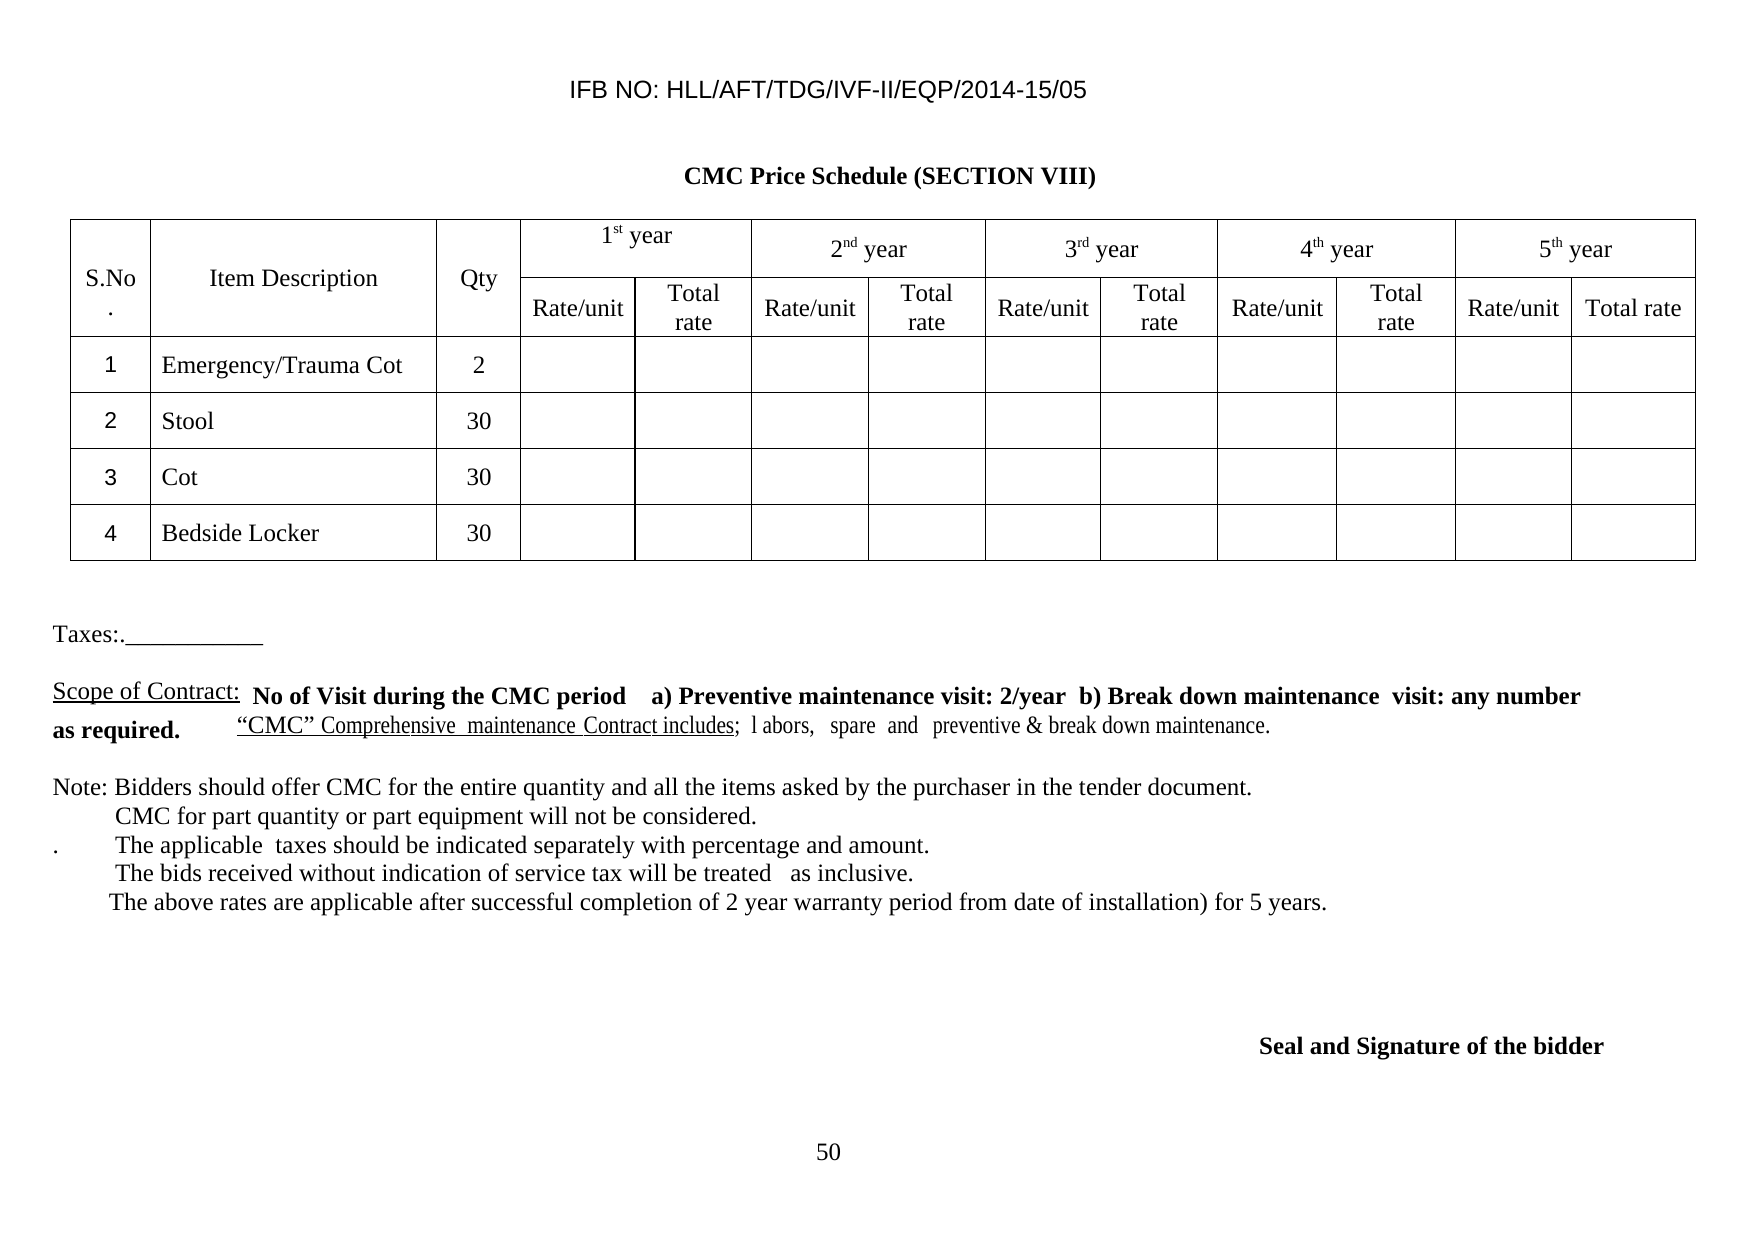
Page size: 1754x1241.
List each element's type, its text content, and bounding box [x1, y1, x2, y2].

table_cell 2 [437, 337, 520, 392]
table_cell 30 [437, 393, 520, 448]
table_cell [1101, 449, 1217, 504]
table_cell [1572, 449, 1695, 504]
table_cell [752, 393, 868, 448]
table_cell [636, 449, 751, 504]
table_cell [986, 505, 1100, 560]
table_cell [869, 505, 985, 560]
text . The applicable taxes should be indicated separately with percentage and amount. [52, 830, 1604, 858]
table_header 3rd year [986, 220, 1217, 277]
table_cell [752, 449, 868, 504]
table_cell [636, 393, 751, 448]
table_cell [752, 505, 868, 560]
table_cell Stool [151, 393, 436, 448]
table_header 2nd year [752, 220, 985, 277]
table_cell Rate/unit [521, 278, 634, 336]
table_cell Rate/unit [1218, 278, 1336, 336]
table_cell [521, 449, 634, 504]
table_cell [1572, 337, 1695, 392]
table_cell [1337, 505, 1455, 560]
table_cell [636, 337, 751, 392]
table_cell [1218, 337, 1336, 392]
table_cell [1572, 505, 1695, 560]
table_cell Total rate [1101, 278, 1217, 336]
table_cell [869, 337, 985, 392]
table_header 1st year [521, 220, 751, 277]
table_cell [1101, 505, 1217, 560]
table_cell [1337, 337, 1455, 392]
text The above rates are applicable after successful completion of 2 year warranty period from date of installation) for 5 years. [52, 887, 1604, 916]
table_header Item Description [151, 220, 436, 336]
table_cell [986, 449, 1100, 504]
table_cell [752, 337, 868, 392]
table_cell [1337, 449, 1455, 504]
table_cell Total rate [1572, 278, 1695, 336]
table_cell [1456, 449, 1571, 504]
table_cell 2 [71, 393, 150, 448]
table_header S.No. [71, 220, 150, 336]
text Note: Bidders should offer CMC for the entire quantity and all the items asked by the purchaser in the tender document. [52, 772, 1604, 801]
table_header Qty [437, 220, 520, 336]
table_cell [521, 337, 634, 392]
table_cell [1456, 505, 1571, 560]
table_cell [521, 393, 634, 448]
table_cell [1218, 449, 1336, 504]
table_cell Total rate [1337, 278, 1455, 336]
table_cell Rate/unit [1456, 278, 1571, 336]
table_cell [1218, 505, 1336, 560]
text Scope of Contract: No of Visit during the CMC period a) Preventive maintenance visit: 2/year b) Break down maintenance visit: any number as required. “CMC” Comprehensive maintenance Contract includes; labors, spare and preventive & break down maintenance. [52, 676, 1604, 743]
table_cell [1101, 337, 1217, 392]
table_cell [986, 393, 1100, 448]
text CMC Price Schedule (SECTION VIII) [577, 161, 1604, 190]
table_cell Total rate [869, 278, 985, 336]
table_header 4th year [1218, 220, 1455, 277]
table_cell [1337, 393, 1455, 448]
table_cell Rate/unit [752, 278, 868, 336]
table_cell [636, 505, 751, 560]
table_cell [1101, 393, 1217, 448]
table_cell [1572, 393, 1695, 448]
table_cell [986, 337, 1100, 392]
table_cell 4 [71, 505, 150, 560]
table_cell 30 [437, 449, 520, 504]
table_cell 1 [71, 337, 150, 392]
table_cell [869, 393, 985, 448]
table_cell Total rate [636, 278, 751, 336]
table_cell [1456, 337, 1571, 392]
table_cell 30 [437, 505, 520, 560]
text Seal and Signature of the bidder [52, 1031, 1604, 1060]
table_cell [869, 449, 985, 504]
table_cell Bedside Locker [151, 505, 436, 560]
table_cell 3 [71, 449, 150, 504]
table_header 5th year [1456, 220, 1695, 277]
table_cell Cot [151, 449, 436, 504]
table_cell Emergency/Trauma Cot [151, 337, 436, 392]
table_cell [1218, 393, 1336, 448]
text Taxes:.___________ [52, 619, 1604, 648]
text The bids received without indication of service tax will be treated as inclusive. [52, 858, 1604, 887]
table_cell [521, 505, 634, 560]
text CMC for part quantity or part equipment will not be considered. [52, 801, 1604, 830]
table_cell [1456, 393, 1571, 448]
table_cell Rate/unit [986, 278, 1100, 336]
